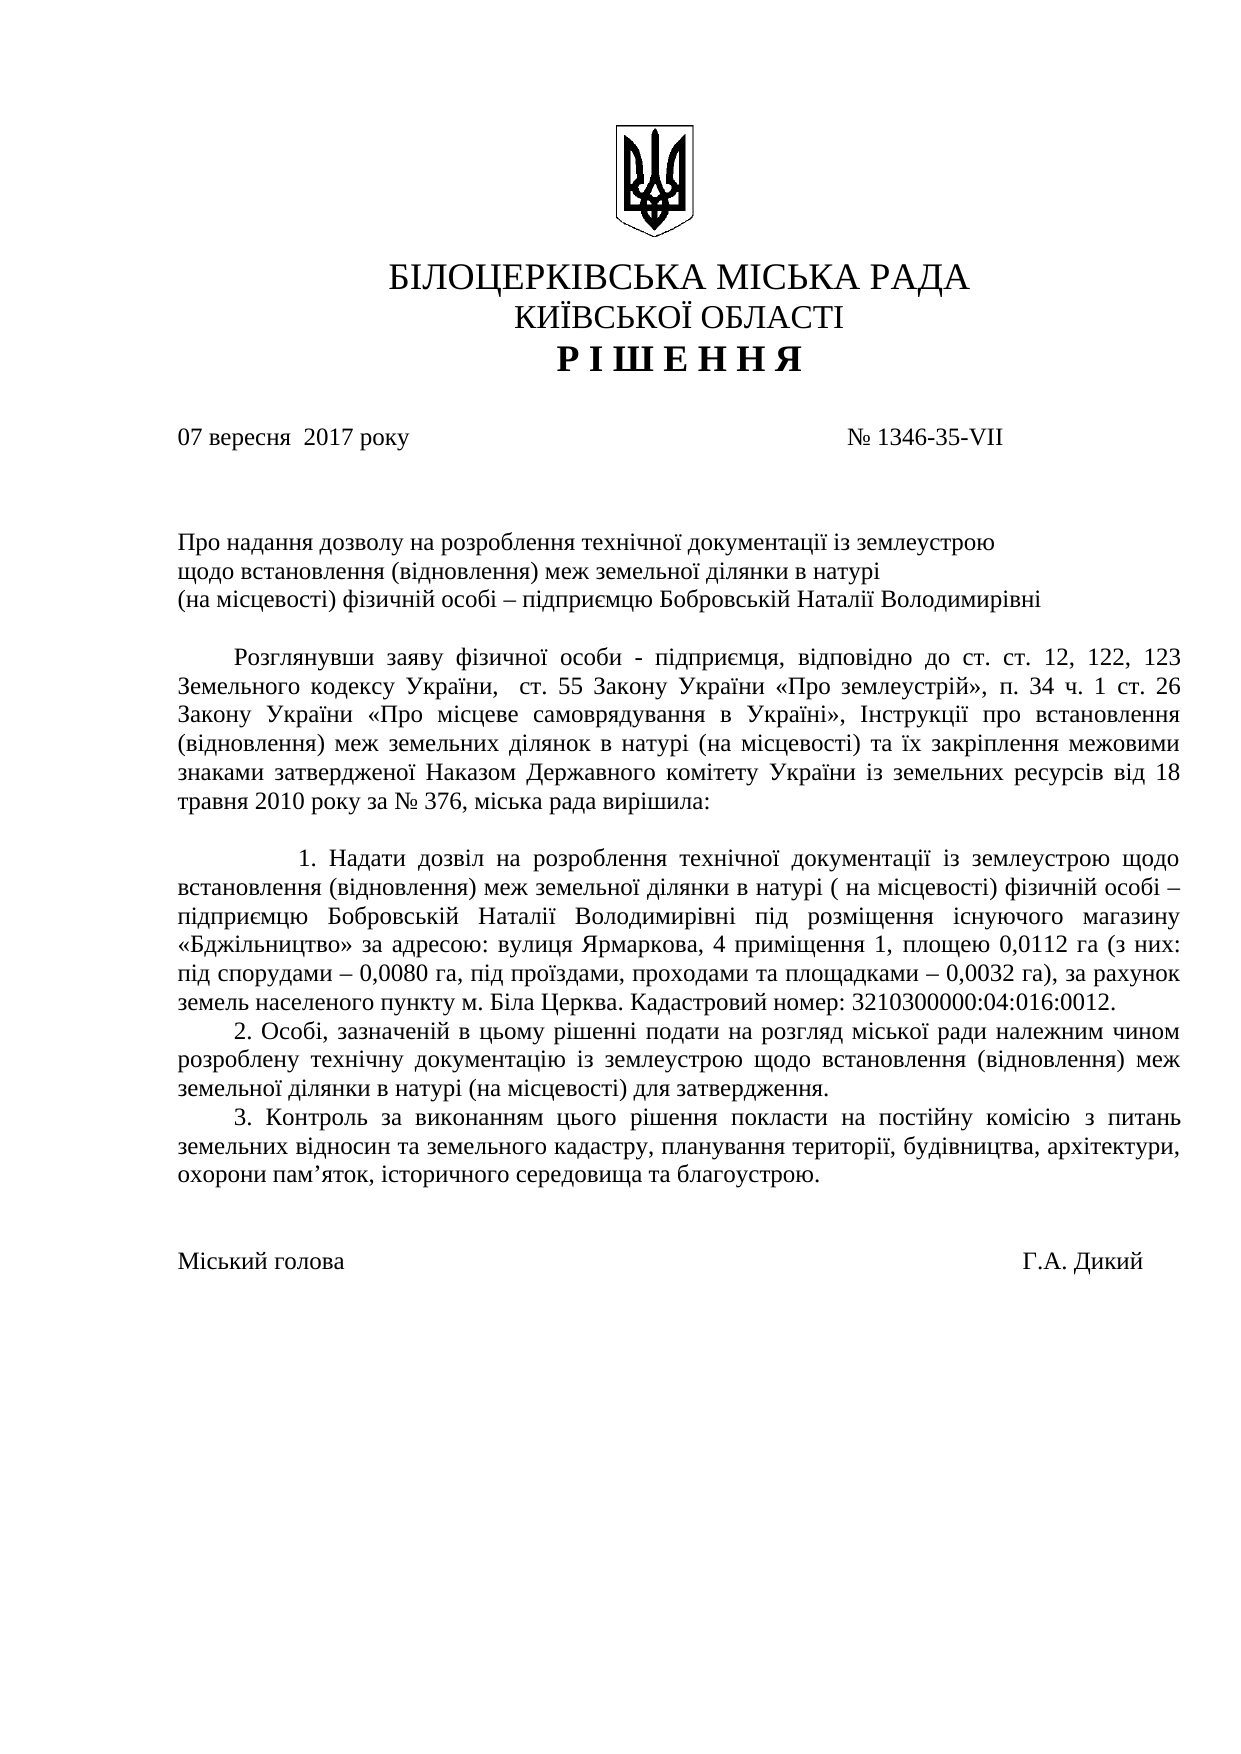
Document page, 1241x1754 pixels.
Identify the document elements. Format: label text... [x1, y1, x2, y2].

text Розглянувши заяву фізичної особи - підприємця, відповідно до ст. ст. 12, 122, 123 Земельного кодексу України, ст. 55 Закону України «Про землеустрій», п. 34 ч. 1 ст. 26 Закону України «Про місцеве самоврядування в Україні», Інструкції про встановлення (відновлення) меж земельних ділянок в натурі (на місцевості) та їх закріплення межовими знаками затвердженої Наказом Державного комітету України із земельних ресурсів від 18 травня 2010 року за № 376, міська рада вирішила: [177, 642, 1181, 814]
text КИЇВСЬКОЇ ОБЛАСТІ [177, 298, 1181, 336]
text Про надання дозволу на розроблення технічної документації із землеустрою [177, 527, 1181, 556]
text 07 вересня 2017 року № 1346-35-VII [177, 422, 1181, 451]
text (на місцевості) фізичній особі – підприємцю Бобровській Наталії Володимирівні [177, 584, 1181, 613]
text 1. Надати дозвіл на розроблення технічної документації із землеустрою щодо встановлення (відновлення) меж земельної ділянки в натурі ( на місцевості) фізичній особі – підприємцю Бобровській Наталії Володимирівні під розміщення існуючого магазину «Бджільництво» за адресою: вулиця Ярмаркова, 4 приміщення 1, площею 0,0112 га (з них: під спорудами – 0,0080 га, під проїздами, проходами та площадками – 0,0032 га), за рахунок земель населеного пункту м. Біла Церква. Кадастровий номер: 3210300000:04:016:0012. [177, 843, 1181, 1016]
picture [610, 118, 704, 245]
text Міський голова Г.А. Дикий [177, 1246, 1181, 1274]
text БІЛОЦЕРКІВСЬКА МІСЬКА РАДА [177, 255, 1181, 298]
text 3. Контроль за виконанням цього рішення покласти на постійну комісію з питань земельних відносин та земельного кадастру, планування території, будівництва, архітектури, охорони пам’яток, історичного середовища та благоустрою. [177, 1102, 1181, 1188]
text Р І Ш Е Н Н Я [177, 336, 1181, 379]
text щодо встановлення (відновлення) меж земельної ділянки в натурі [177, 556, 1181, 584]
text 2. Особі, зазначеній в цьому рішенні подати на розгляд міської ради належним чином розроблену технічну документацію із землеустрою щодо встановлення (відновлення) меж земельної ділянки в натурі (на місцевості) для затвердження. [177, 1016, 1181, 1102]
